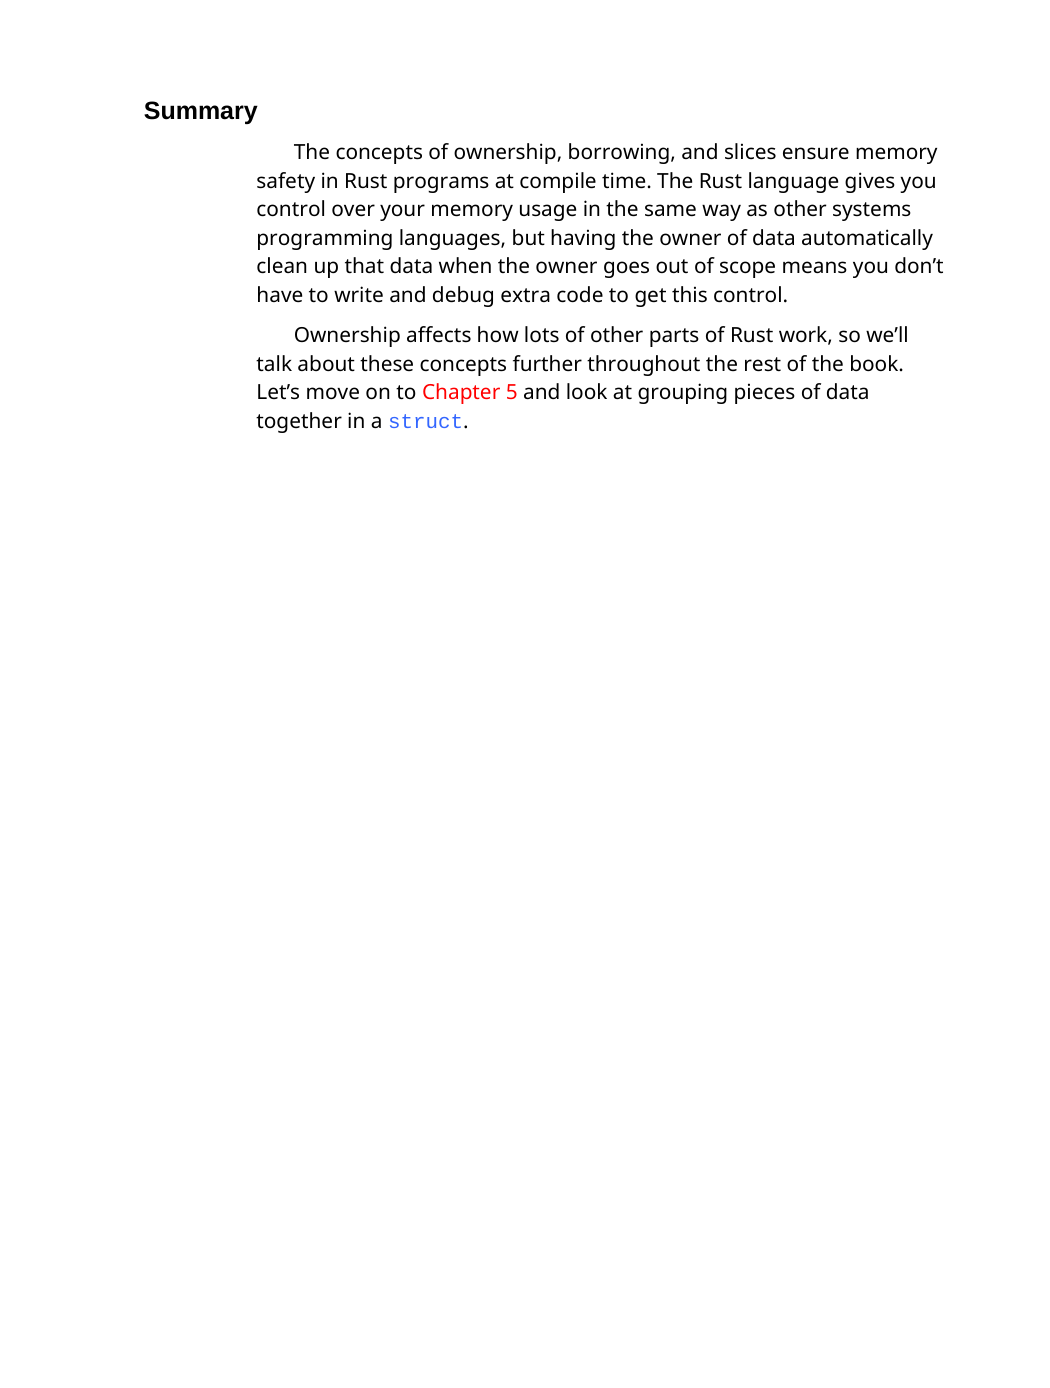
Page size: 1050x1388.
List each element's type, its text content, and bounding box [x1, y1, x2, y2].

text Summary [144, 94, 950, 125]
text Ownership affects how lots of other parts of Rust work, so we’ll talk about these concepts further throughout the rest of the book. Let’s move on to Chapter 5 and look at grouping pieces of data together in a struct. [256, 321, 950, 434]
text The concepts of ownership, borrowing, and slices ensure memory safety in Rust programs at compile time. The Rust language gives you control over your memory usage in the same way as other systems programming languages, but having the owner of data automatically clean up that data when the owner goes out of scope means you don’t have to write and debug extra code to get this control. [256, 137, 950, 308]
